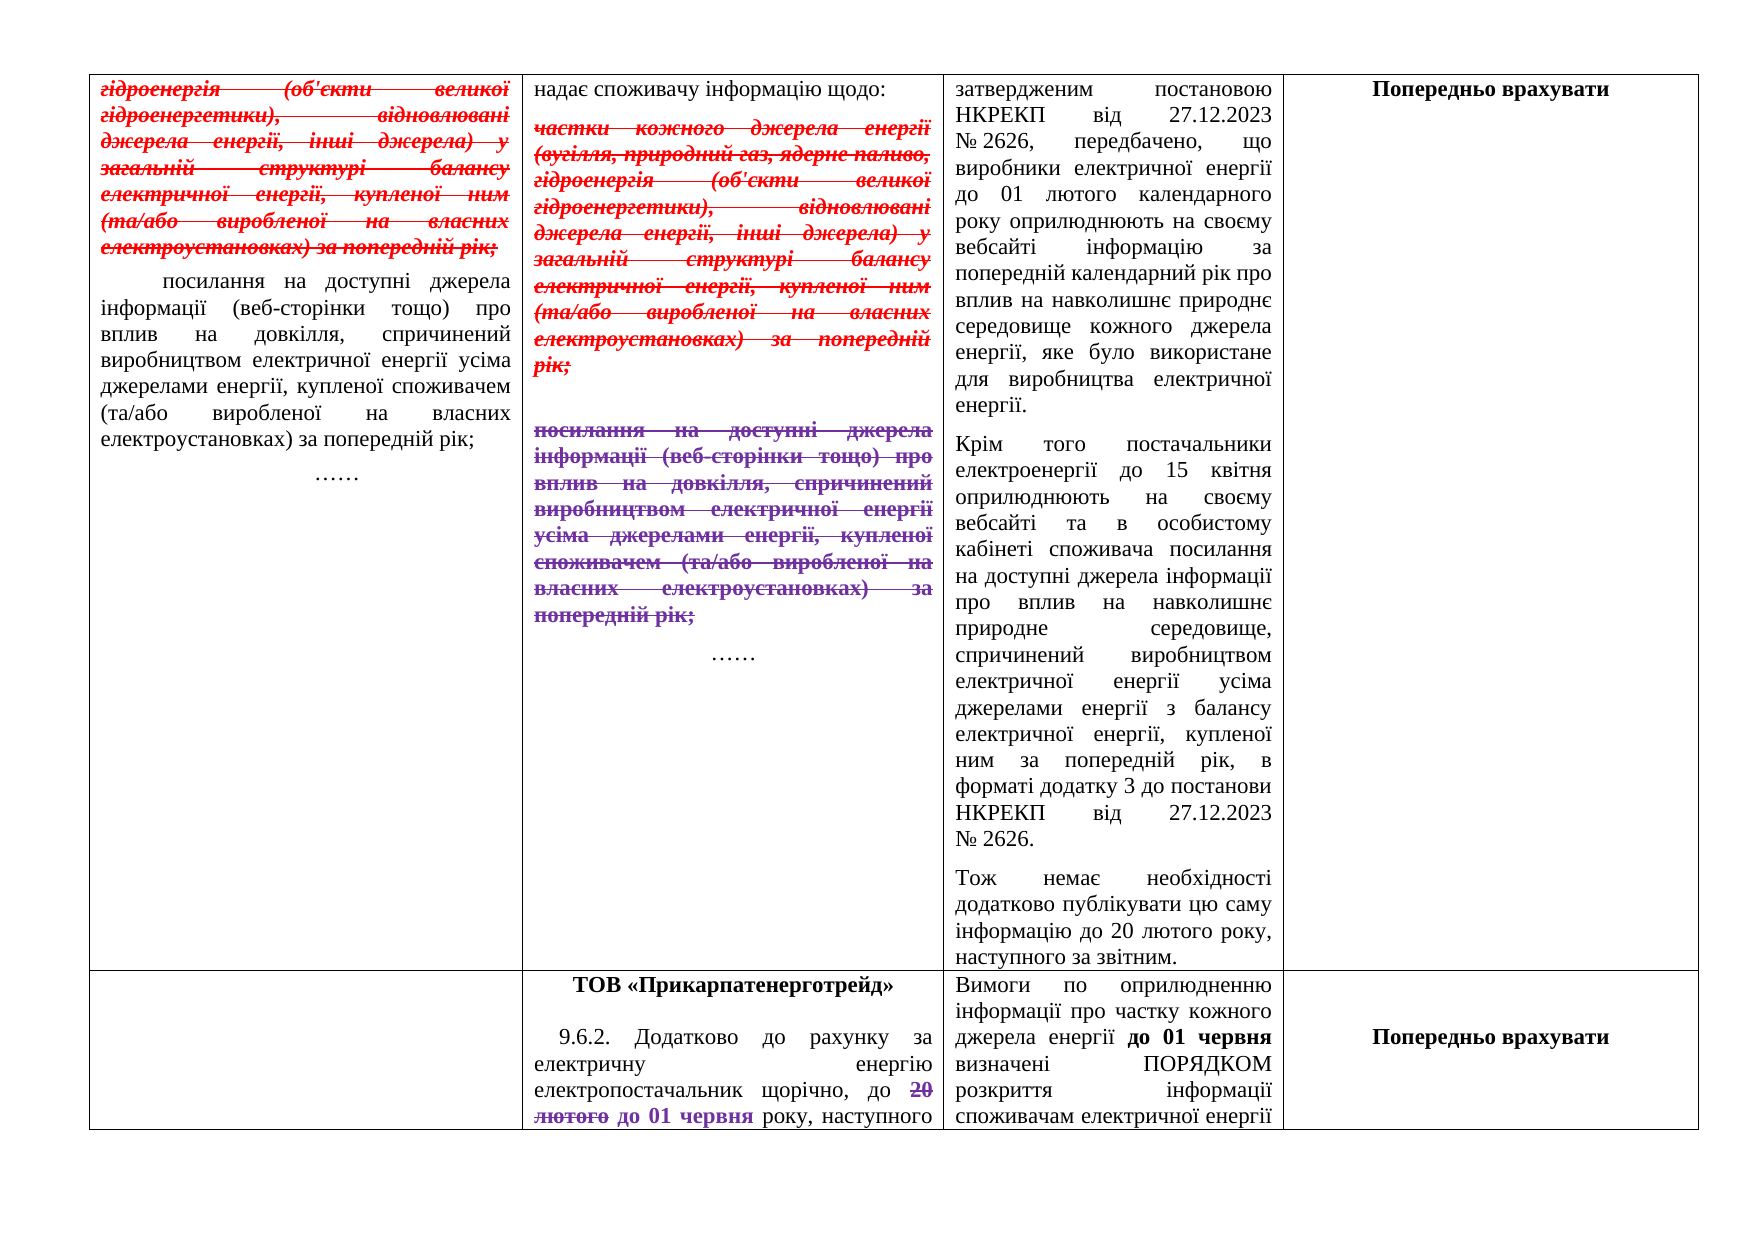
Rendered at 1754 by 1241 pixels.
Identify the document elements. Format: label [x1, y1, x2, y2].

table_cell [90, 971, 522, 1129]
table_cell [1284, 75, 1698, 969]
table_cell [90, 75, 522, 969]
table_cell [944, 971, 1283, 1129]
table_cell [1284, 971, 1698, 1129]
table_cell [523, 971, 943, 1129]
table_cell [523, 75, 943, 969]
table_cell [944, 75, 1283, 969]
